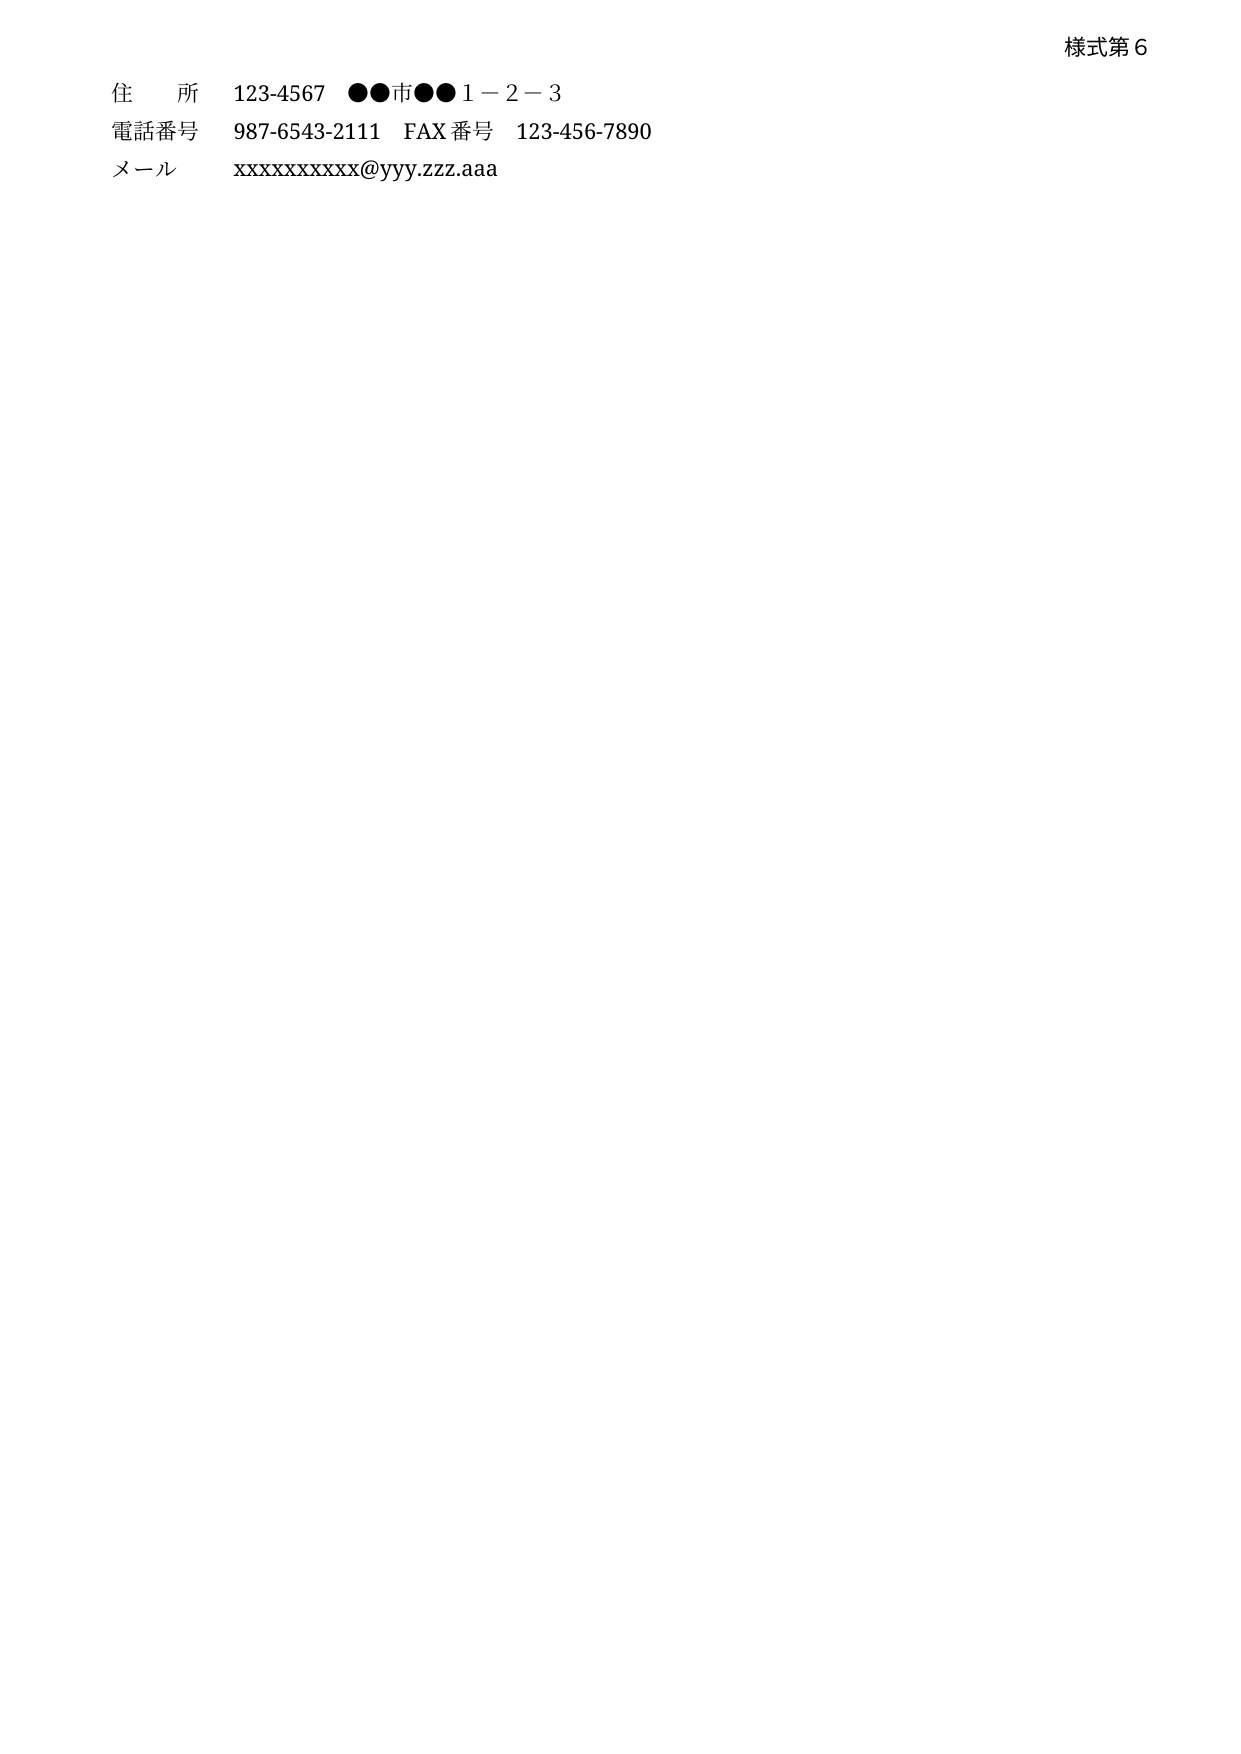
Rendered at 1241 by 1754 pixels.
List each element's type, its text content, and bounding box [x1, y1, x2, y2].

table_cell 住 所 [100, 72, 233, 110]
table_cell 電話番号 メール [100, 110, 233, 186]
table_cell 123-4567 ●●市●●１－２－３ [233, 72, 986, 110]
table_cell 987-6543-2111 FAX番号 123-456-7890 xxxxxxxxxx@yyy.zzz.aaa [233, 110, 986, 186]
